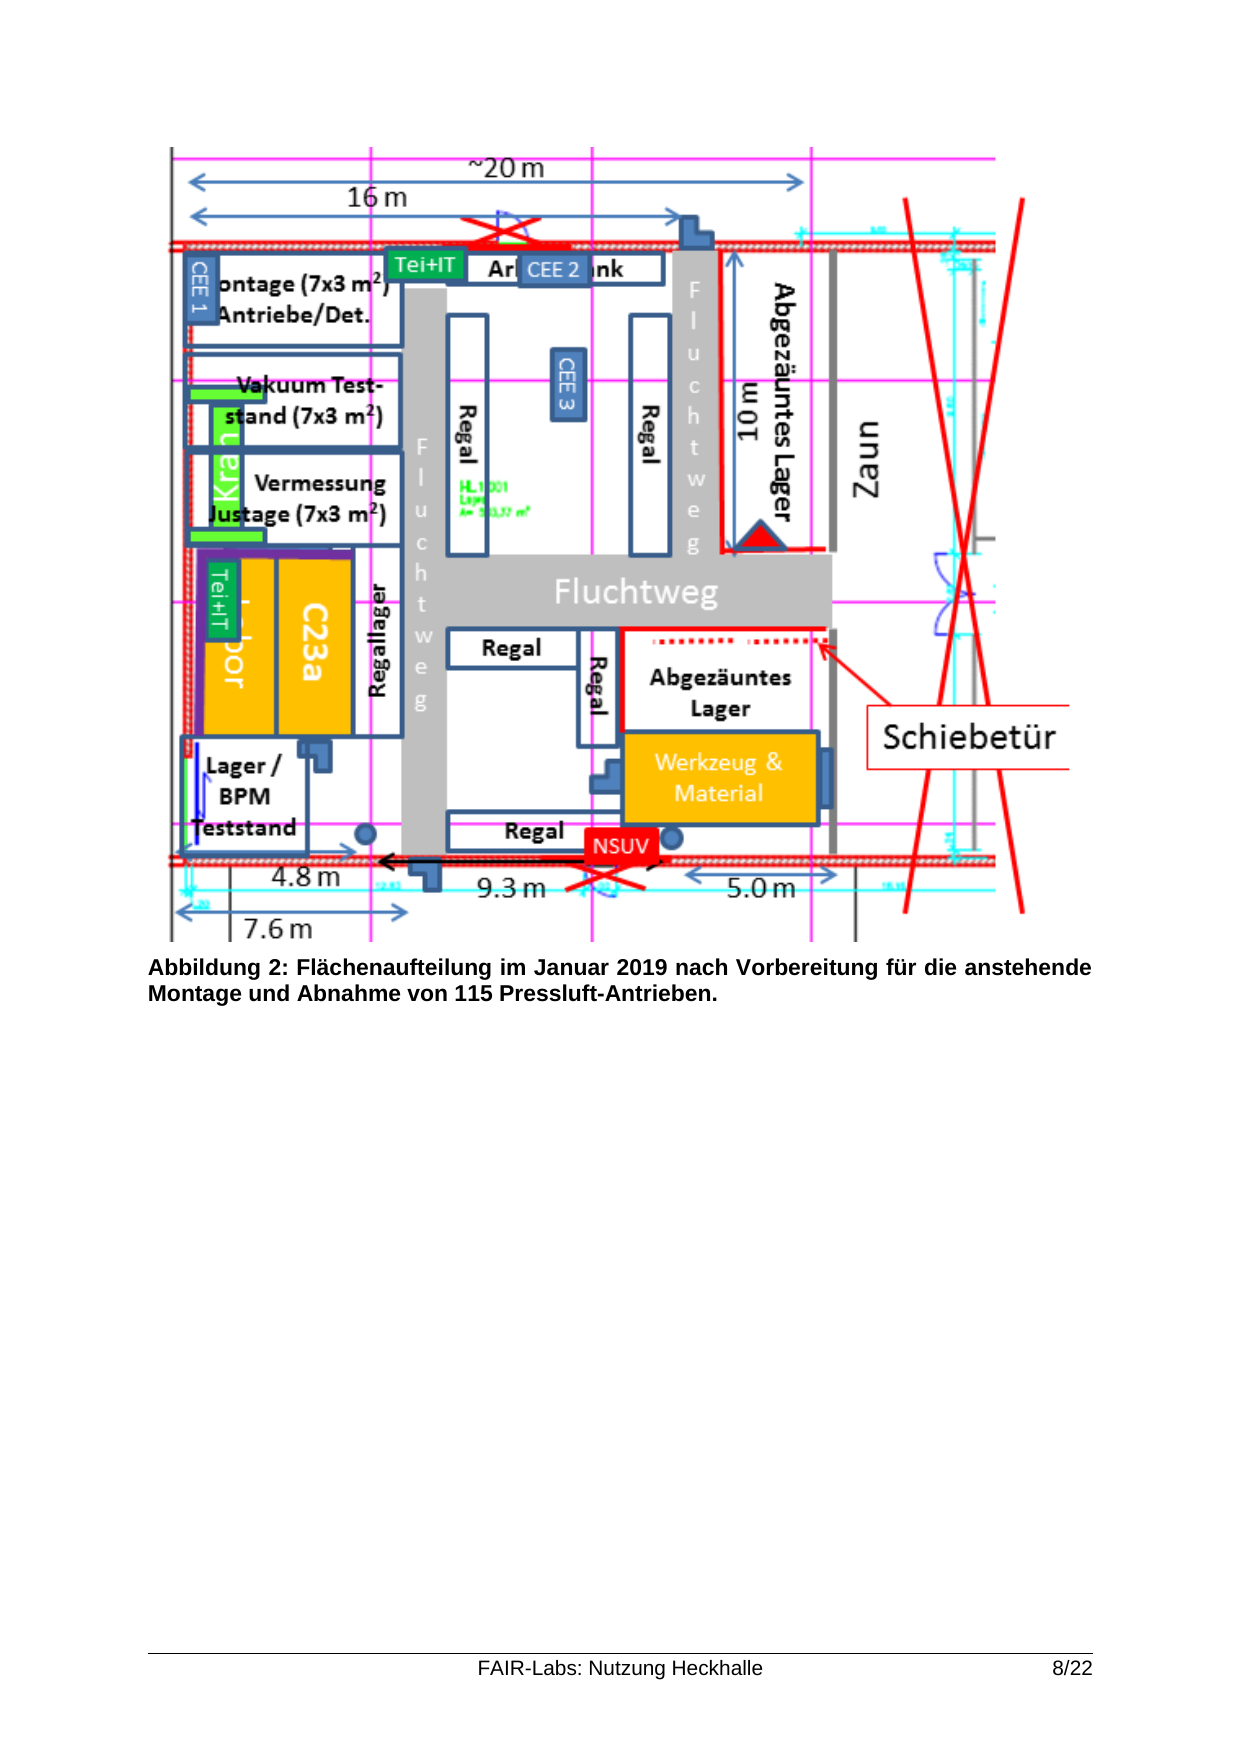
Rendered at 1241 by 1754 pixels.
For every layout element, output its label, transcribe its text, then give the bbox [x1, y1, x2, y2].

picture [147, 147, 1070, 942]
